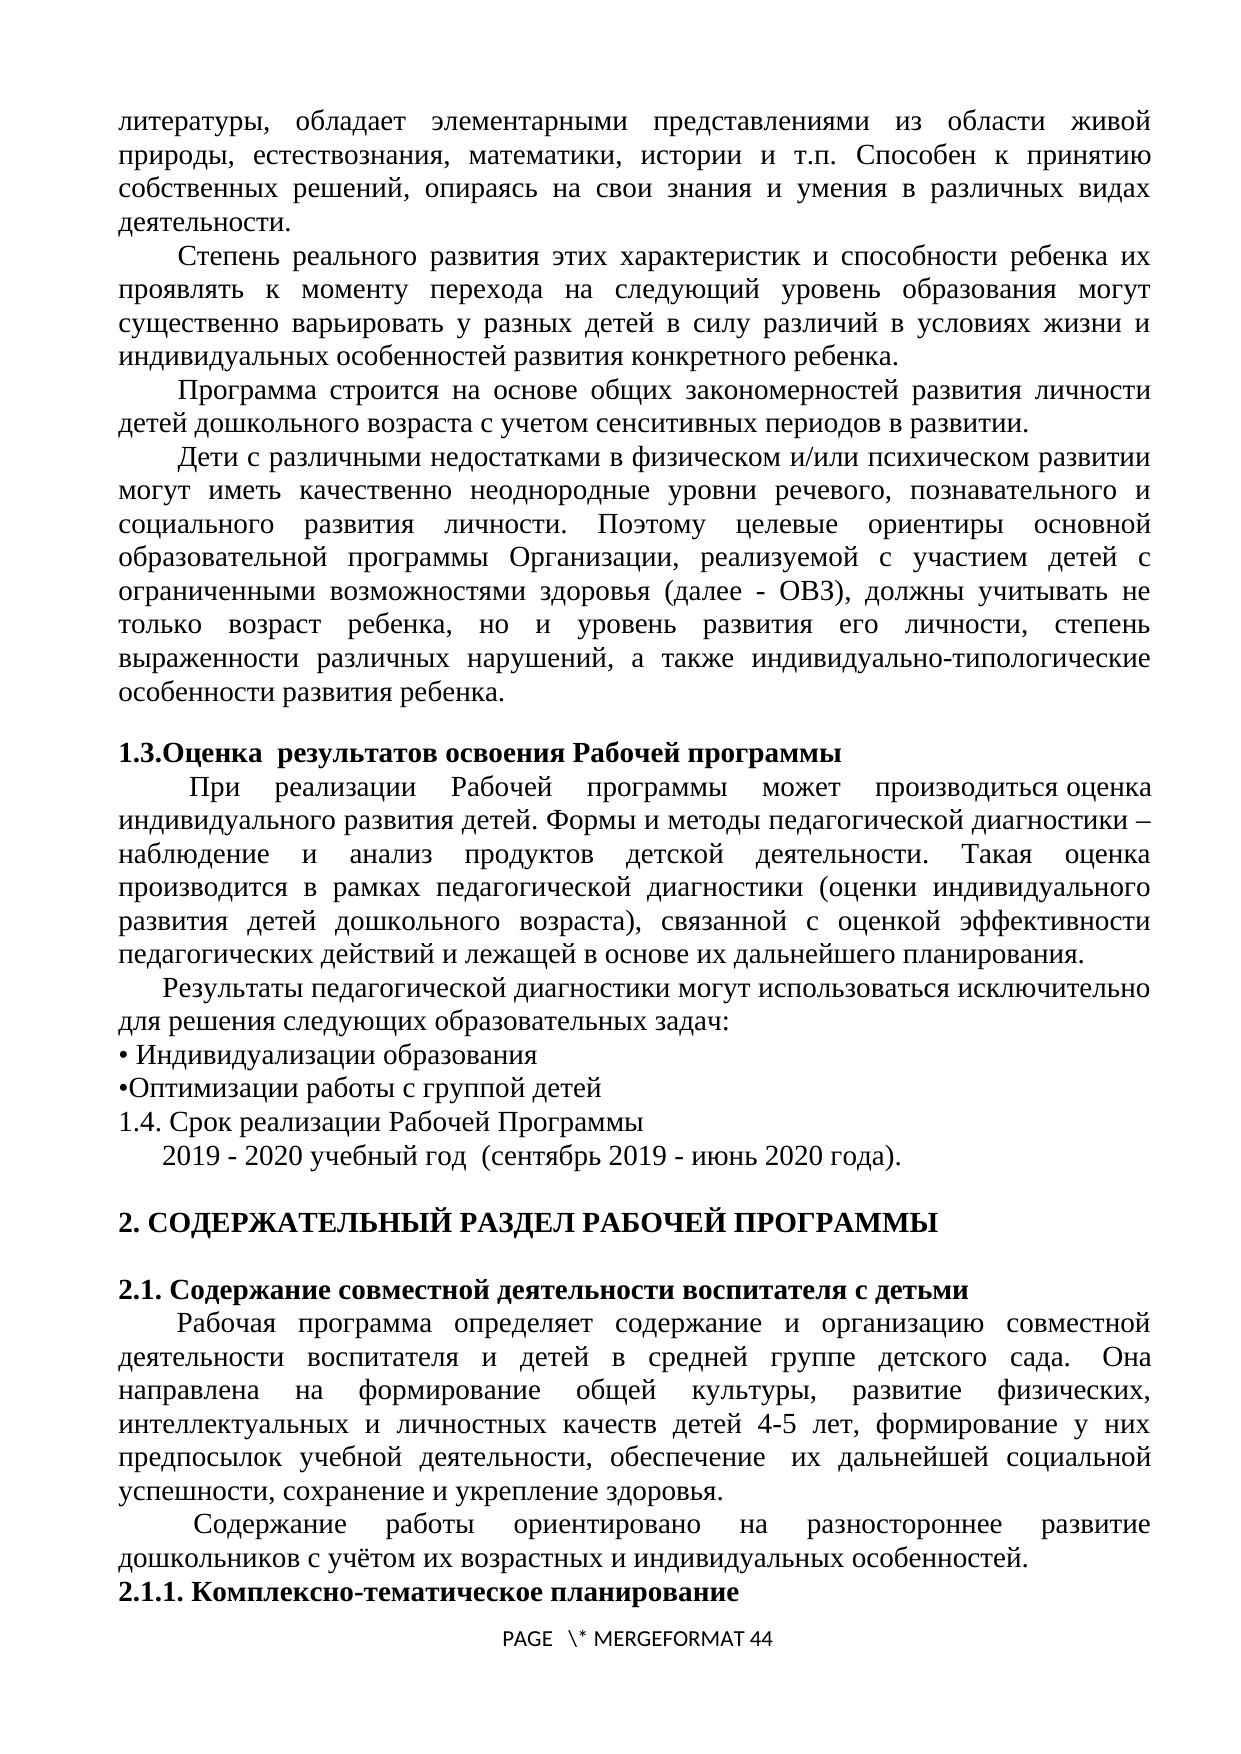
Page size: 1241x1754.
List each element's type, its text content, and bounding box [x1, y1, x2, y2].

text При реализации Рабочей программы может производиться оценка индивидуального развития детей. Формы и методы педагогической диагностики – наблюдение и анализ продуктов детской деятельности. Такая оценка производится в рамках педагогической диагностики (оценки индивидуального развития детей дошкольного возраста), связанной с оценкой эффективности педагогических действий и лежащей в основе их дальнейшего планирования. [118, 769, 1152, 970]
text • Индивидуализации образования [118, 1037, 1152, 1071]
text 2.1.1. Комплексно-тематическое планирование [118, 1574, 1152, 1607]
text Степень реального развития этих характеристик и способности ребенка их проявлять к моменту перехода на следующий уровень образования могут существенно варьировать у разных детей в силу различий в условиях жизни и индивидуальных особенностей развития конкретного ребенка. [118, 238, 1152, 372]
text Результаты педагогической диагностики могут использоваться исключительно для решения следующих образовательных задач: [118, 970, 1152, 1037]
text 2. СОДЕРЖАТЕЛЬНЫЙ РАЗДЕЛ РАБОЧЕЙ ПРОГРАММЫ [118, 1205, 1152, 1238]
text Программа строится на основе общих закономерностей развития личности детей дошкольного возраста с учетом сенситивных периодов в развитии. [118, 372, 1152, 439]
text 1.4. Срок реализации Рабочей Программы [118, 1104, 1152, 1138]
text Рабочая программа определяет содержание и организацию совместной деятельности воспитателя и детей в средней группе детского сада. Она направлена на формирование общей культуры, развитие физических, интеллектуальных и личностных качеств детей 4-5 лет, формирование у них предпосылок учебной деятельности, обеспечение их дальнейшей социальной успешности, сохранение и укрепление здоровья. [118, 1305, 1152, 1507]
text Содержание работы ориентировано на разностороннее развитие дошкольников с учётом их возрастных и индивидуальных особенностей. [118, 1507, 1152, 1574]
text 1.3.Оценка результатов освоения Рабочей программы [118, 735, 1152, 769]
text 2019 - 2020 учебный год (сентябрь 2019 - июнь 2020 года). [118, 1138, 1152, 1171]
text •Оптимизации работы с группой детей [118, 1071, 1152, 1104]
text Дети с различными недостатками в физическом и/или психическом развитии могут иметь качественно неоднородные уровни речевого, познавательного и социального развития личности. Поэтому целевые ориентиры основной образовательной программы Организации, реализуемой с участием детей с ограниченными возможностями здоровья (далее - ОВЗ), должны учитывать не только возраст ребенка, но и уровень развития его личности, степень выраженности различных нарушений, а также индивидуально-типологические особенности развития ребенка. [118, 439, 1152, 707]
text 2.1. Содержание совместной деятельности воспитателя с детьми [118, 1272, 1152, 1305]
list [118, 103, 1152, 238]
